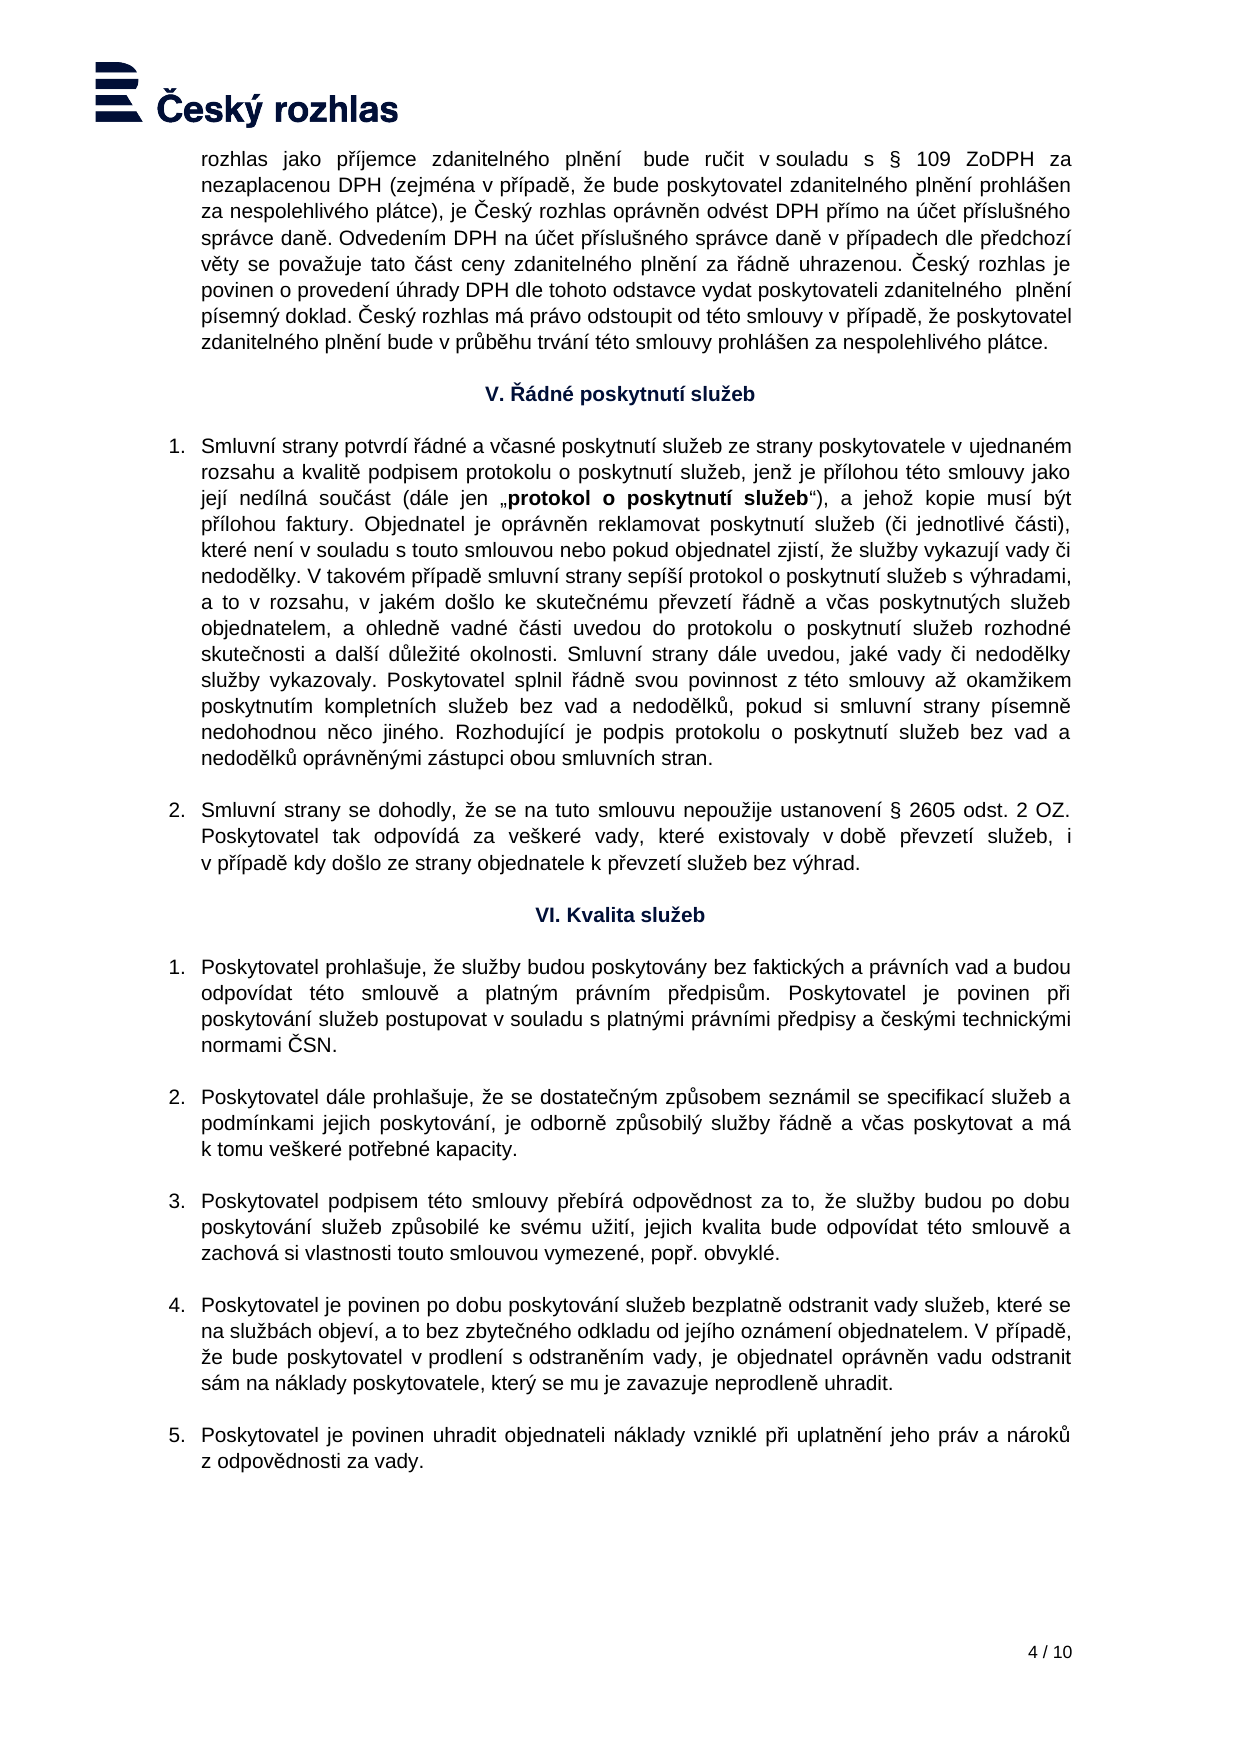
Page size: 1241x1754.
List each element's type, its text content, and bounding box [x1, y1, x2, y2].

list Poskytovatel je povinen uhradit objednateli náklady vzniklé při uplatnění jeho práv a nároků z odpovědnosti za vady. [168, 1422, 1072, 1474]
list Smluvní strany se dohodly, že se na tuto smlouvu nepoužije ustanovení § 2605 odst. 2 OZ. Poskytovatel tak odpovídá za veškeré vady, které existovaly v době převzetí služeb, i v případě kdy došlo ze strany objednatele k převzetí služeb bez výhrad. [168, 797, 1072, 875]
list Smluvní strany potvrdí řádné a včasné poskytnutí služeb ze strany poskytovatele v ujednaném rozsahu a kvalitě podpisem protokolu o poskytnutí služeb, jenž je přílohou této smlouvy jako její nedílná součást (dále jen „protokol o poskytnutí služeb“), a jehož kopie musí být přílohou faktury. Objednatel je oprávněn reklamovat poskytnutí služeb (či jednotlivé části), které není v souladu s touto smlouvou nebo pokud objednatel zjistí, že služby vykazují vady či nedodělky. V takovém případě smluvní strany sepíší protokol o poskytnutí služeb s výhradami, a to v rozsahu, v jakém došlo ke skutečnému převzetí řádně a včas poskytnutých služeb objednatelem, a ohledně vadné části uvedou do protokolu o poskytnutí služeb rozhodné skutečnosti a další důležité okolnosti. Smluvní strany dále uvedou, jaké vady či nedodělky služby vykazovaly. Poskytovatel splnil řádně svou povinnost z této smlouvy až okamžikem poskytnutím kompletních služeb bez vad a nedodělků, pokud si smluvní strany písemně nedohodnou něco jiného. Rozhodující je podpis protokolu o poskytnutí služeb bez vad a nedodělků oprávněnými zástupci obou smluvních stran. [168, 432, 1072, 771]
list Poskytovatel dále prohlašuje, že se dostatečným způsobem seznámil se specifikací služeb a podmínkami jejich poskytování, je odborně způsobilý služby řádně a včas poskytovat a má k tomu veškeré potřebné kapacity. [168, 1083, 1072, 1162]
subtitle Kvalita služeb [168, 901, 1072, 927]
list Poskytovatel je povinen po dobu poskytování služeb bezplatně odstranit vady služeb, které se na službách objeví, a to bez zbytečného odkladu od jejího oznámení objednatelem. V případě, že bude poskytovatel v prodlení s odstraněním vady, je objednatel oprávněn vadu odstranit sám na náklady poskytovatele, který se mu je zavazuje neprodleně uhradit. [168, 1292, 1072, 1396]
list Poskytovatel podpisem této smlouvy přebírá odpovědnost za to, že služby budou po dobu poskytování služeb způsobilé ke svému užití, jejich kvalita bude odpovídat této smlouvě a zachová si vlastnosti touto smlouvou vymezené, popř. obvyklé. [168, 1188, 1072, 1266]
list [168, 146, 1072, 354]
picture [95, 62, 398, 128]
list Poskytovatel prohlašuje, že služby budou poskytovány bez faktických a právních vad a budou odpovídat této smlouvě a platným právním předpisům. Poskytovatel je povinen při poskytování služeb postupovat v souladu s platnými právními předpisy a českými technickými normami ČSN. [168, 953, 1072, 1057]
subtitle Řádné poskytnutí služeb [168, 380, 1072, 406]
